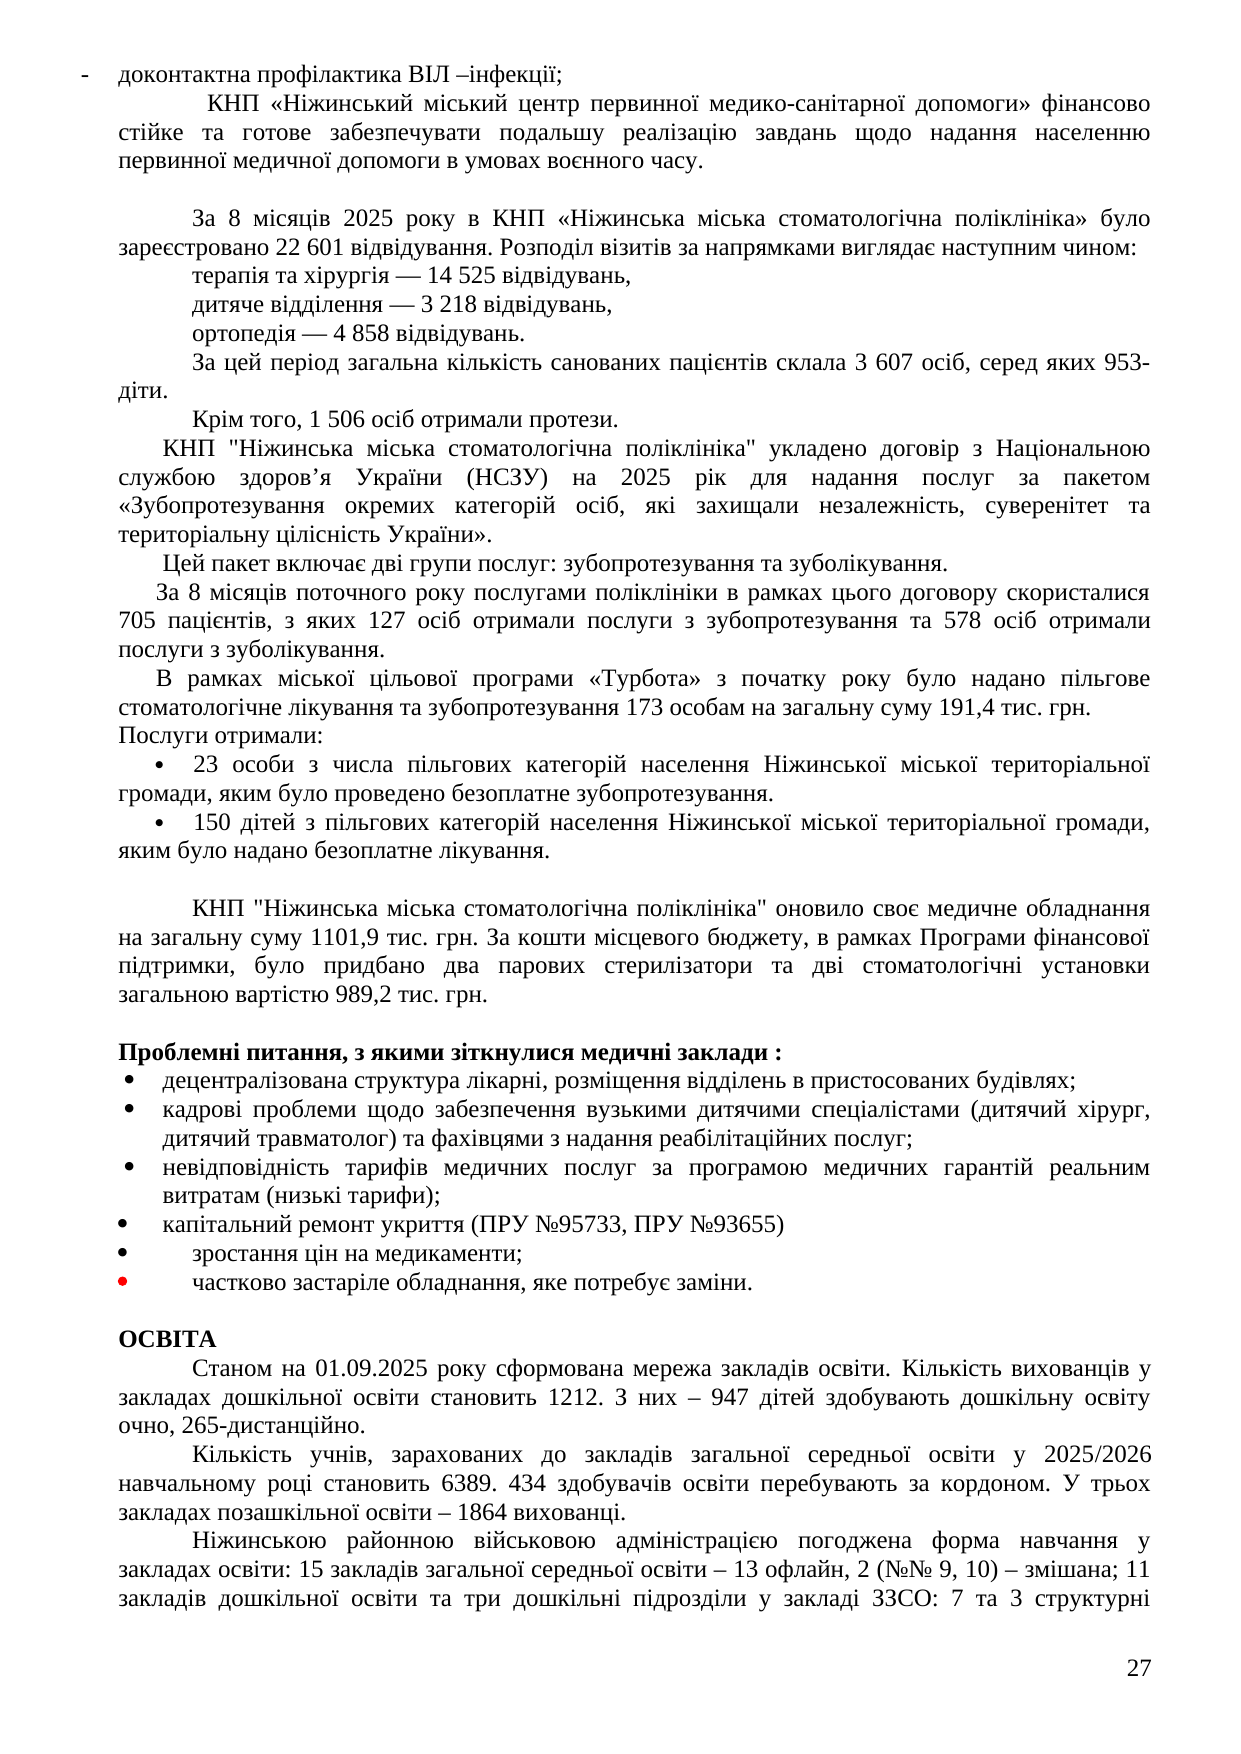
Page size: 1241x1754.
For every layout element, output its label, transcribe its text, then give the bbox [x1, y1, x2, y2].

text Послуги отримали: [118, 720, 1152, 749]
list децентралізована структура лікарні, розміщення відділень в пристосованих будівлях; [125, 1065, 1152, 1094]
text Проблемні питання, з якими зіткнулися медичні заклади : [118, 1037, 1152, 1065]
text терапія та хірургія — 14 525 відвідувань, [118, 260, 1152, 289]
text ортопедія — 4 858 відвідувань. [118, 318, 1152, 347]
text Станом на 01.09.2025 року сформована мережа закладів освіти. Кількість вихованців у закладах дошкільної освіти становить 1212. З них – 947 дітей здобувають дошкільну освіту очно, 265-дистанційно. [118, 1353, 1152, 1439]
text дитяче відділення — 3 218 відвідувань, [118, 289, 1152, 318]
text В рамках міської цільової програми «Турбота» з початку року було надано пільгове стоматологічне лікування та зубопротезування 173 особам на загальну суму 191,4 тис. грн. [118, 663, 1152, 720]
list зростання цін на медикаменти; [118, 1238, 1152, 1267]
list частково застаріле обладнання, яке потребує заміни. [118, 1267, 1152, 1295]
text Крім того, 1 506 осіб отримали протези. [118, 404, 1152, 433]
text Кількість учнів, зарахованих до закладів загальної середньої освіти у 2025/2026 навчальному році становить 6389. 434 здобувачів освіти перебувають за кордоном. У трьох закладах позашкільної освіти – 1864 вихованці. [118, 1439, 1152, 1525]
text КНП "Ніжинська міська стоматологічна поліклініка" укладено договір з Національною службою здоров’я України (НСЗУ) на 2025 рік для надання послуг за пакетом «Зубопротезування окремих категорій осіб, які захищали незалежність, суверенітет та територіальну цілісність України». [118, 433, 1152, 548]
text За 8 місяців поточного року послугами поліклініки в рамках цього договору скористалися 705 пацієнтів, з яких 127 осіб отримали послуги з зубопротезування та 578 осіб отримали послуги з зуболікування. [118, 577, 1152, 663]
text За 8 місяців 2025 року в КНП «Ніжинська міська стоматологічна поліклініка» було зареєстровано 22 601 відвідування. Розподіл візитів за напрямками виглядає наступним чином: [118, 203, 1152, 260]
text КНП "Ніжинська міська стоматологічна поліклініка" оновило своє медичне обладнання на загальну суму 1101,9 тис. грн. За кошти місцевого бюджету, в рамках Програми фінансової підтримки, було придбано два парових стерилізатори та дві стоматологічні установки загальною вартістю 989,2 тис. грн. [118, 893, 1152, 1008]
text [118, 1525, 1152, 1612]
list 150 дітей з пільгових категорій населення Ніжинської міської територіальної громади, яким було надано безоплатне лікування. [118, 807, 1152, 864]
text За цей період загальна кількість санованих пацієнтів склала 3 607 осіб, серед яких 953- діти. [118, 347, 1152, 404]
list доконтактна профілактика ВІЛ –інфекції; [81, 59, 1152, 88]
list капітальний ремонт укриття (ПРУ №95733, ПРУ №93655) [118, 1209, 1152, 1238]
text Цей пакет включає дві групи послуг: зубопротезування та зуболікування. [118, 548, 1152, 577]
text ОСВІТА [118, 1324, 1152, 1353]
list 23 особи з числа пільгових категорій населення Ніжинської міської територіальної громади, яким було проведено безоплатне зубопротезування. [118, 749, 1152, 807]
list кадрові проблеми щодо забезпечення вузькими дитячими спеціалістами (дитячий хірург, дитячий травматолог) та фахівцями з надання реабілітаційних послуг; [125, 1094, 1152, 1152]
text КНП «Ніжинський міський центр первинної медико-санітарної допомоги» фінансово стійке та готове забезпечувати подальшу реалізацію завдань щодо надання населенню первинної медичної допомоги в умовах воєнного часу. [118, 88, 1152, 174]
list невідповідність тарифів медичних послуг за програмою медичних гарантій реальним витратам (низькі тарифи); [125, 1152, 1152, 1209]
